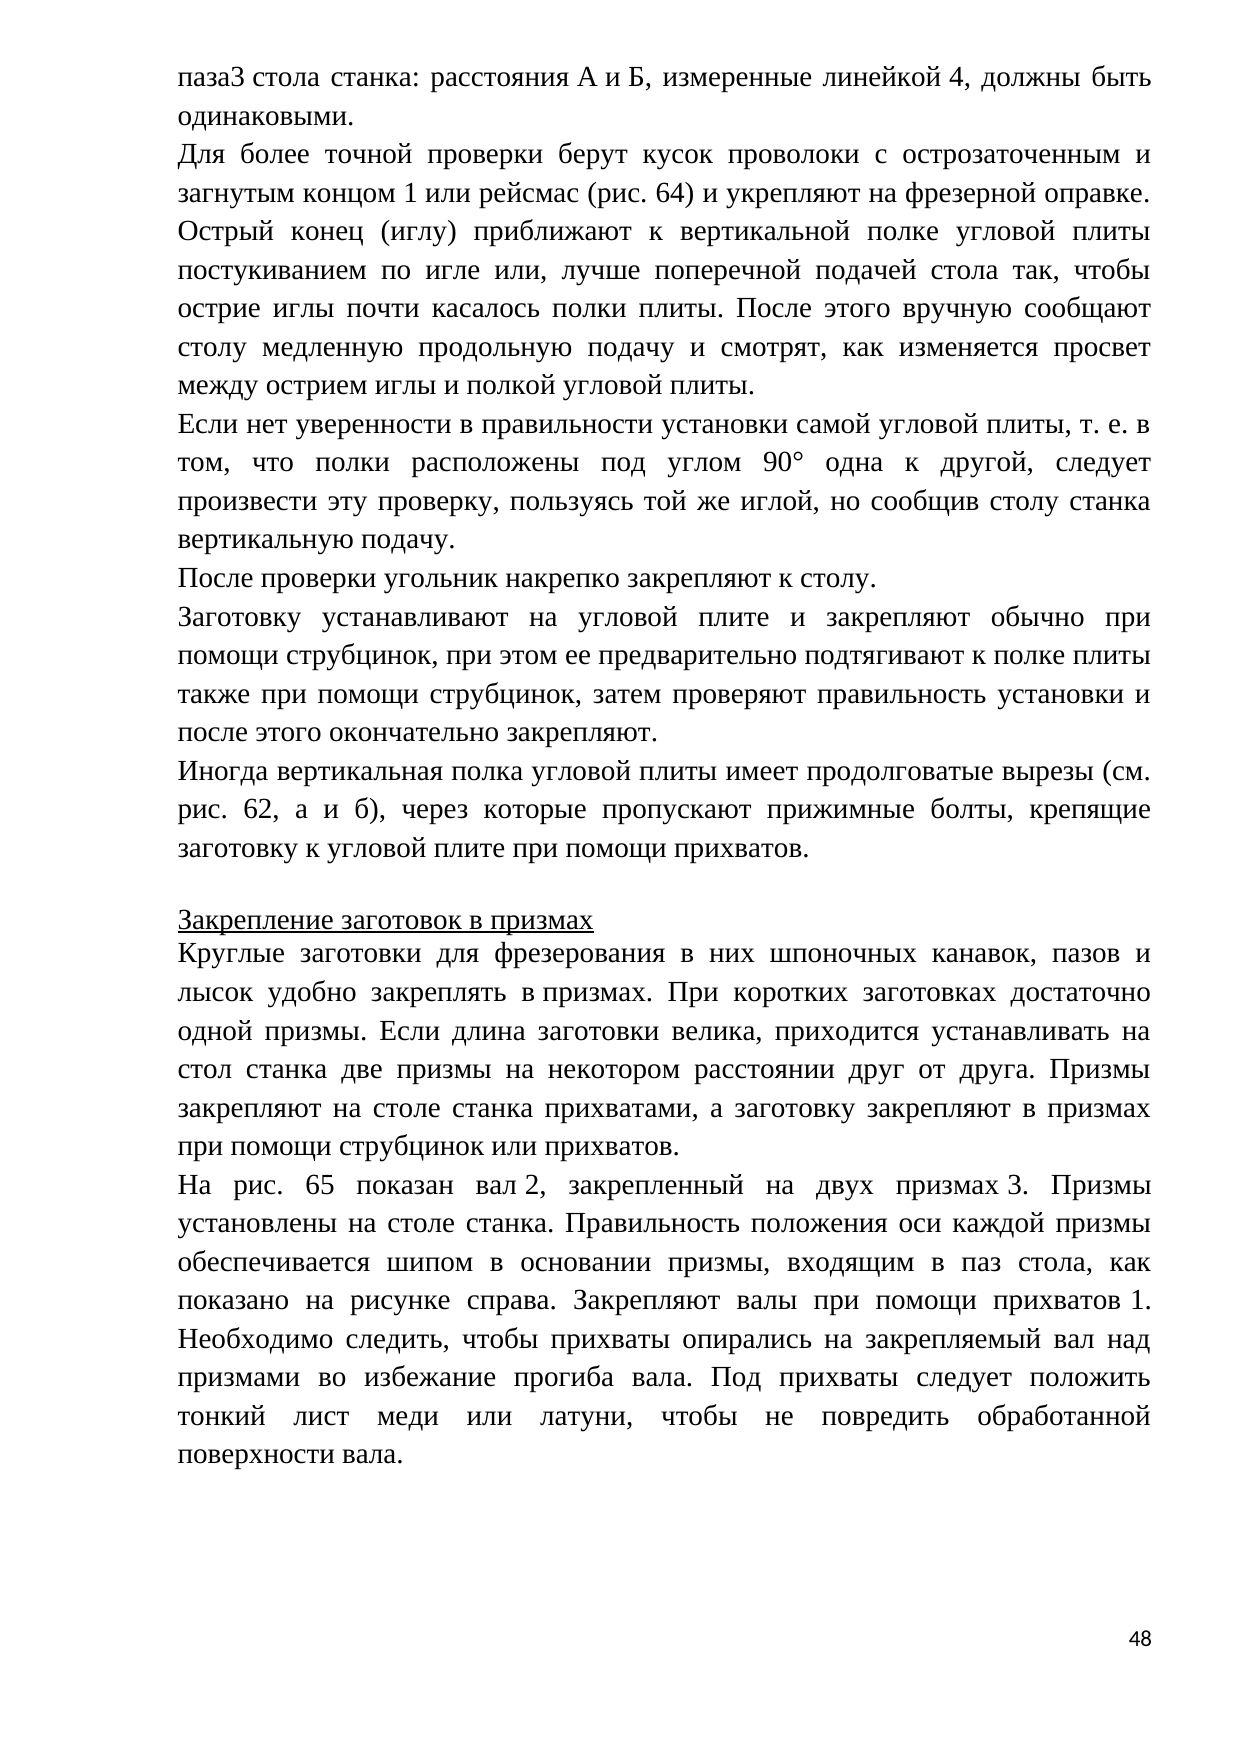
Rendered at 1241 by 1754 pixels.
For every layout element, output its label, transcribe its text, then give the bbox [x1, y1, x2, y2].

text Круглые заготовки для фрезерования в них шпоночных канавок, пазов и лысок удобно закреплять в призмах. При коротких заготовках достаточно одной призмы. Если длина заготовки велика, приходится устанавливать на стол станка две призмы на некотором расстоянии друг от друга. Призмы закрепляют на столе станка прихватами, а заготовку закрепляют в призмах при помощи струбцинок или прихватов. [177, 936, 1152, 1162]
text Заготовку устанавливают на угловой плите и закрепляют обычно при помощи струбцинок, при этом ее предварительно подтягивают к полке плиты также при помощи струбцинок, затем проверяют правильность установки и после этого окончательно закрепляют. [177, 599, 1152, 748]
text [177, 59, 1152, 401]
text Иногда вертикальная полка угловой плиты имеет продолговатые вырезы (см. рис. 62, а и б), через которые пропускают прижимные болты, крепящие заготовку к угловой плите при помощи прихватов. [177, 753, 1152, 863]
text После проверки угольник накрепко закрепляют к столу. [177, 560, 1152, 594]
text На рис. 65 показан вал 2, закрепленный на двух призмах 3. Призмы установлены на столе станка. Правильность положения оси каждой призмы обеспечивается шипом в основании призмы, входящим в паз стола, как показано на рисунке справа. Закрепляют валы при помощи прихватов 1. Необходимо следить, чтобы прихваты опирались на закрепляемый вал над призмами во избежание прогиба вала. Под прихваты следует положить тонкий лист меди или латуни, чтобы не повредить обработанной поверхности вала. [177, 1167, 1152, 1470]
text Если нет уверенности в правильности установки самой угловой плиты, т. е. в том, что полки расположены под углом 90° одна к другой, следует произвести эту проверку, пользуясь той же иглой, но сообщив столу станка вертикальную подачу. [177, 406, 1152, 555]
text Закрепление заготовок в призмах [177, 902, 1152, 936]
